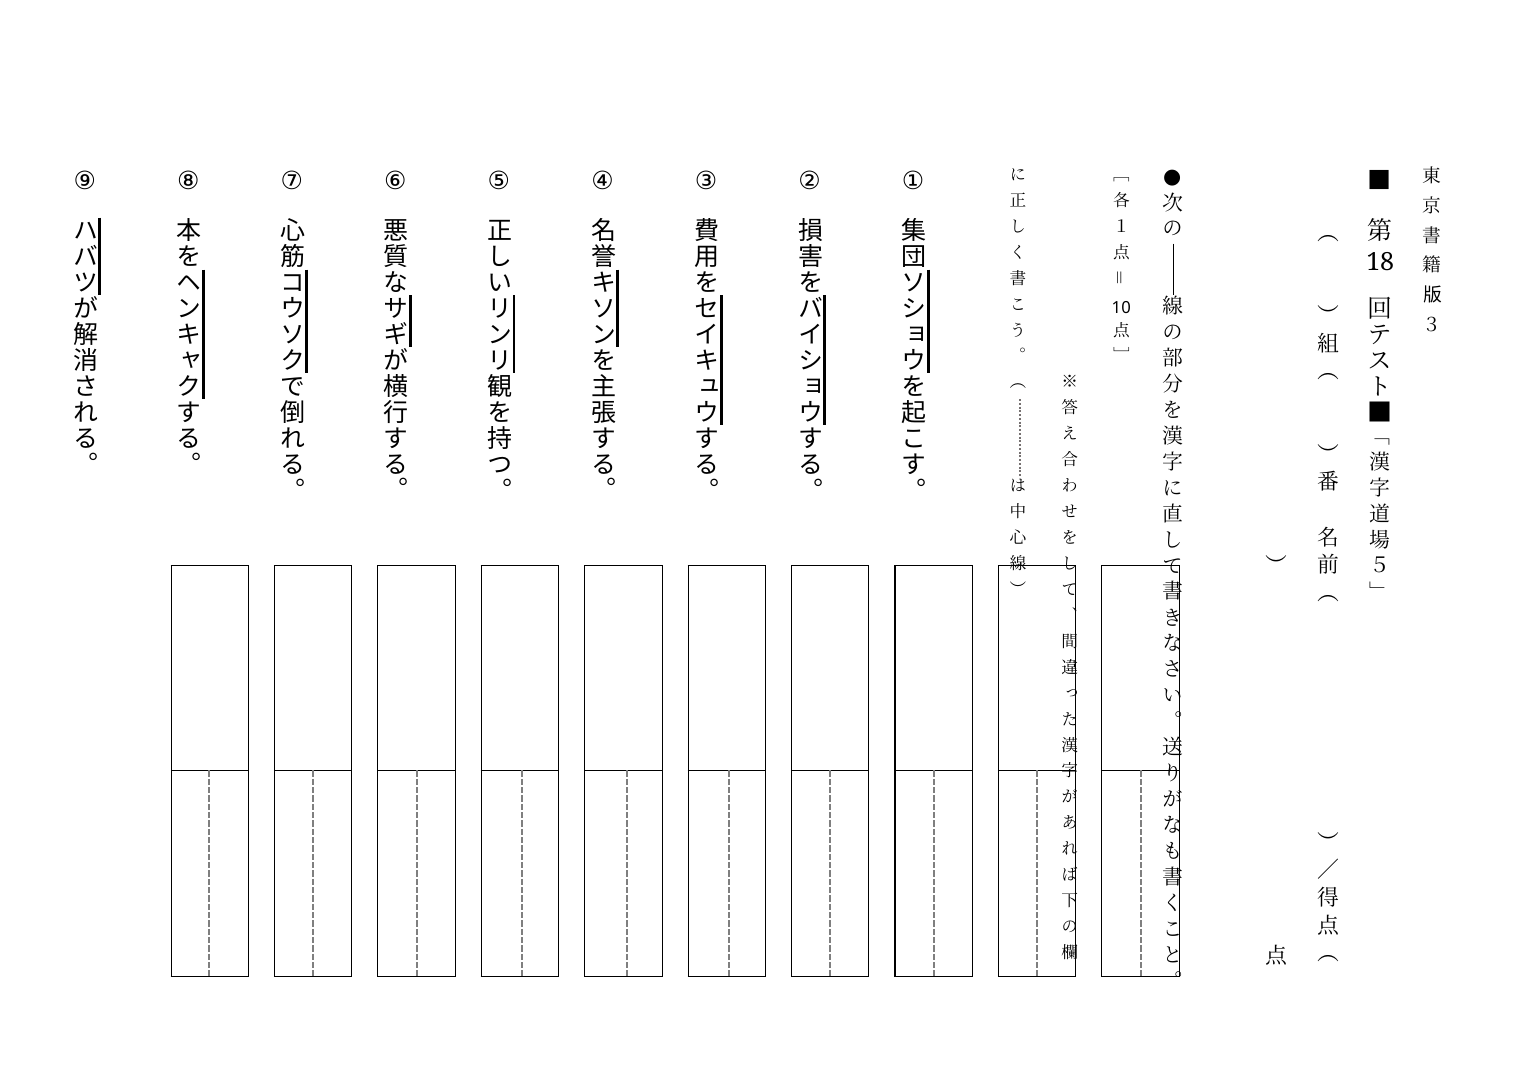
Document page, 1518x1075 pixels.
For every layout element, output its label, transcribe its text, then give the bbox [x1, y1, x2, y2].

subtitle 東京書籍版３年 秀学社 [1406, 166, 1458, 969]
text ①集団ソショウを起こす。 [888, 166, 940, 969]
text ●次の 線の部分を漢字に直して書きなさい。送りがなも書くこと。［各１点＝10点］ [1095, 166, 1199, 969]
text ⑦心筋コウソクで倒れる。 [267, 166, 319, 969]
text ⑥悪質なサギが横行する。 [371, 166, 422, 969]
text ⑧本をヘンキャクする。 [163, 166, 215, 969]
text ⑨ハバツが解消される。 [60, 166, 112, 969]
text ■第18回テスト■「漢字道場５」 [1354, 166, 1406, 969]
text ※答え合わせをして、間違った漢字があれば下の欄に正しく書こう。（ は中心線） [992, 166, 1095, 969]
text ②損害をバイショウする。 [785, 166, 836, 969]
text ⑤正しいリンリ観を持つ。 [474, 166, 526, 969]
text （ ）組（ ）番 名前（ ）／得点（ ）点 [1251, 166, 1354, 969]
text ④名誉キソンを主張する。 [578, 166, 629, 969]
text ③費用をセイキュウする。 [681, 166, 733, 969]
